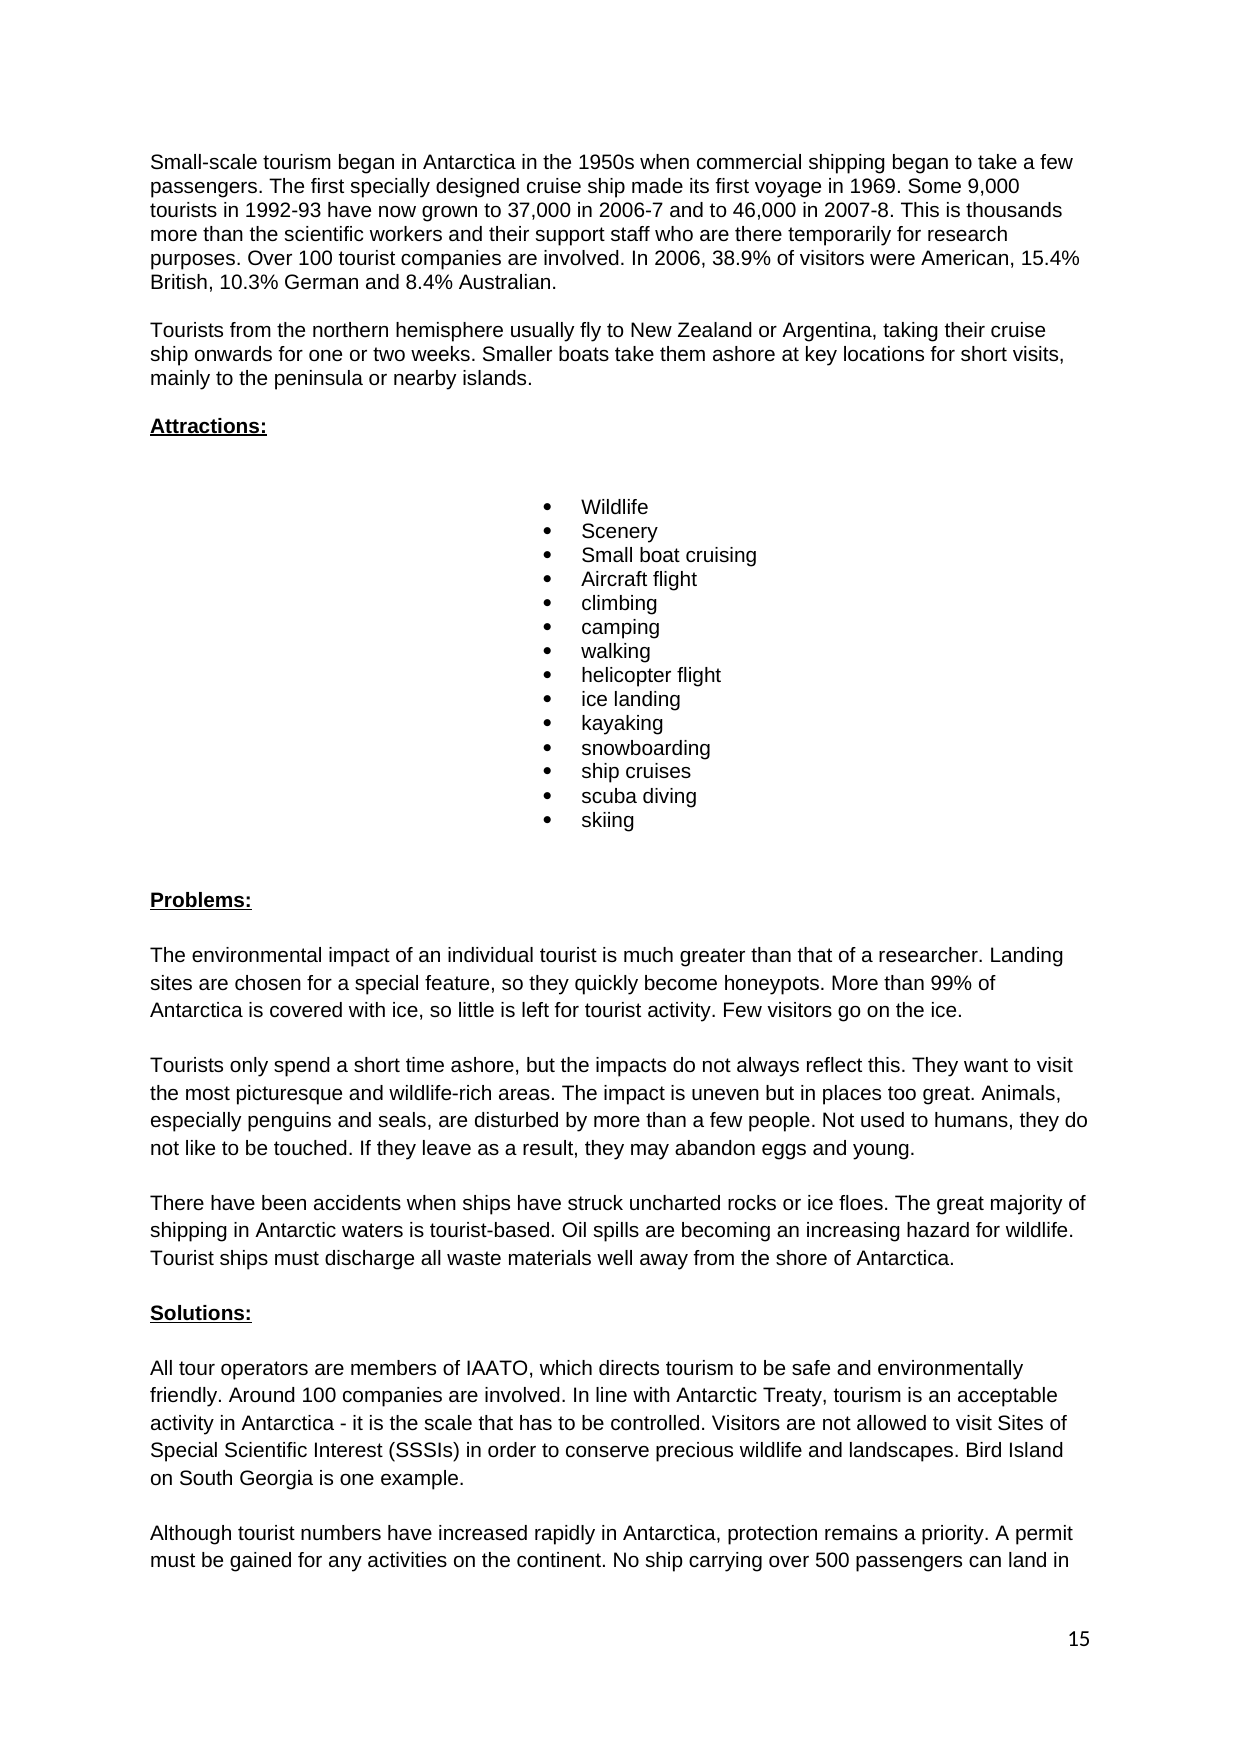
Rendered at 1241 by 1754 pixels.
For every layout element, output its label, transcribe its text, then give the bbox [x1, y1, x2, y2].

list camping [544, 615, 1090, 639]
list Wildlife [544, 495, 1090, 519]
list climbing [544, 591, 1090, 615]
list skiing [544, 807, 1090, 832]
list ice landing [544, 687, 1090, 711]
list kayaking [544, 711, 1090, 735]
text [150, 861, 1090, 1572]
list ship cruises [544, 759, 1090, 783]
list scuba diving [544, 783, 1090, 807]
list Aircraft flight [544, 567, 1090, 591]
list helicopter flight [544, 663, 1090, 687]
list snowboarding [544, 735, 1090, 759]
list Small boat cruising [544, 543, 1090, 567]
list Scenery [544, 519, 1090, 543]
list walking [544, 639, 1090, 663]
text Small-scale tourism began in Antarctica in the 1950s when commercial shipping began to take a few passengers. The first specially designed cruise ship made its first voyage in 1969. Some 9,000 tourists in 1992-93 have now grown to 37,000 in 2006-7 and to 46,000 in 2007-8. This is thousands more than the scientific workers and their support staff who are there temporarily for research purposes. Over 100 tourist companies are involved. In 2006, 38.9% of visitors were American, 15.4% British, 10.3% German and 8.4% Australian. Tourists from the northern hemisphere usually fly to New Zealand or Argentina, taking their cruise ship onwards for one or two weeks. Smaller boats take them ashore at key locations for short visits, mainly to the peninsula or nearby islands. Attractions: [150, 150, 1090, 466]
